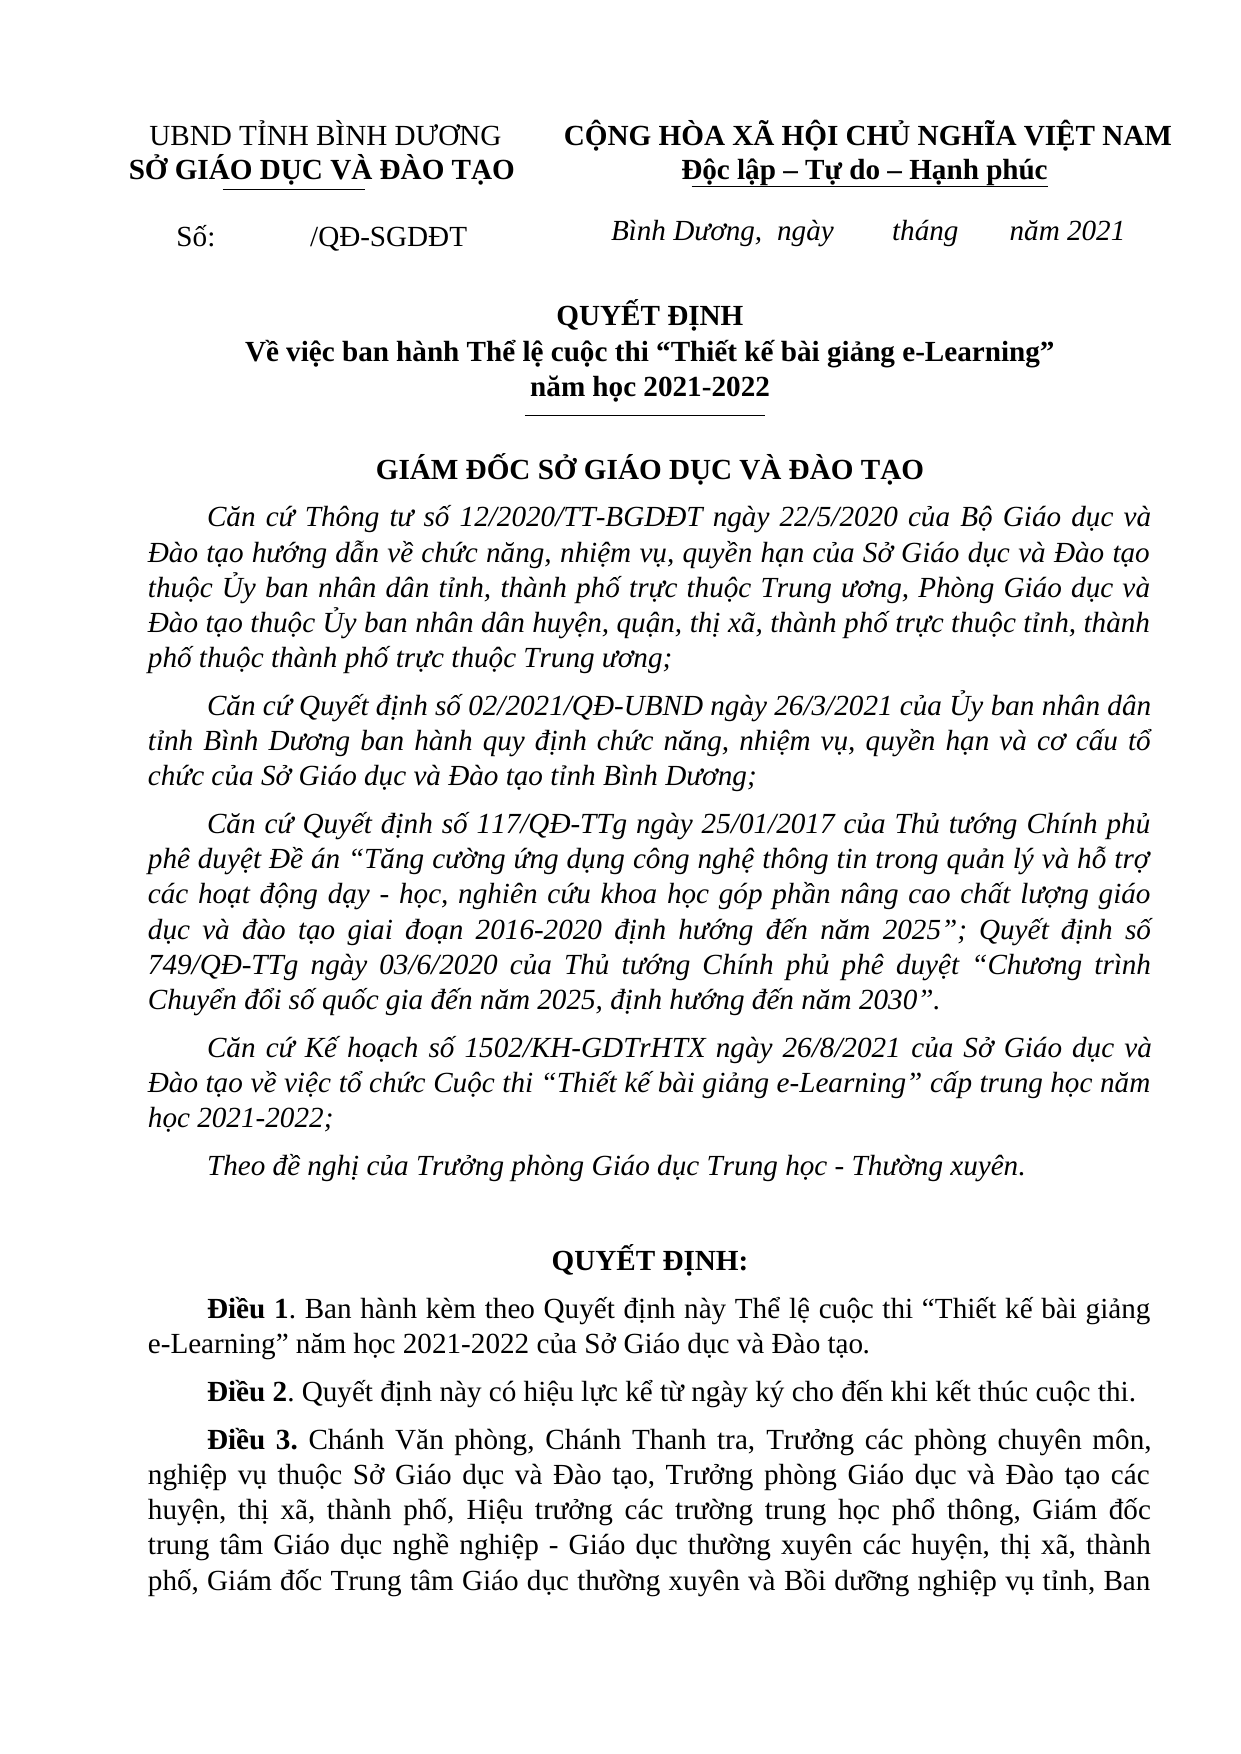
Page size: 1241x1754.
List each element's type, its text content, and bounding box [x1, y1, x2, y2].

text QUYẾT ĐỊNH: [148, 1243, 1152, 1277]
text Căn cứ Kế hoạch số 1502/KH-GDTrHTX ngày 26/8/2021 của Sở Giáo dục và Đào tạo về việc tổ chức Cuộc thi “Thiết kế bài giảng e-Learning” cấp trung học năm học 2021-2022; [148, 1030, 1152, 1134]
text QUYẾT ĐỊNH [148, 298, 1152, 332]
text GIÁM ĐỐC SỞ GIÁO DỤC VÀ ĐÀO TẠO [148, 417, 1152, 485]
text Căn cứ Thông tư số 12/2020/TT-BGDĐT ngày 22/5/2020 của Bộ Giáo dục và Đào tạo hướng dẫn về chức năng, nhiệm vụ, quyền hạn của Sở Giáo dục và Đào tạo thuộc Ủy ban nhân dân tỉnh, thành phố trực thuộc Trung ương, Phòng Giáo dục và Đào tạo thuộc Ủy ban nhân dân huyện, quận, thị xã, thành phố trực thuộc tỉnh, thành phố thuộc thành phố trực thuộc Trung ương; [148, 499, 1152, 674]
table_header CỘNG HÒA XÃ HỘI CHỦ NGHĨA VIỆT NAM Độc lập – Tự do – Hạnh phúc Bình Dương, ngày tháng năm 2021 [545, 118, 1191, 252]
text Căn cứ Quyết định số 02/2021/QĐ-UBND ngày 26/3/2021 của Ủy ban nhân dân tỉnh Bình Dương ban hành quy định chức năng, nhiệm vụ, quyền hạn và cơ cấu tổ chức của Sở Giáo dục và Đào tạo tỉnh Bình Dương; [148, 688, 1152, 723]
text Điều 2. Quyết định này có hiệu lực kể từ ngày ký cho đến khi kết thúc cuộc thi. [148, 1374, 1152, 1408]
text năm học 2021-2022 [148, 369, 1152, 402]
text Theo đề nghị của Trưởng phòng Giáo dục Trung học - Thường xuyên. [148, 1148, 1152, 1182]
table_header UBND TỈNH BÌNH DƯƠNG SỞ GIÁO DỤC VÀ ĐÀO TẠO Số: /QĐ-SGDĐT [98, 118, 545, 252]
text Về việc ban hành Thể lệ cuộc thi “Thiết kế bài giảng e-Learning” [148, 334, 1152, 367]
text Điều 1. Ban hành kèm theo Quyết định này Thể lệ cuộc thi “Thiết kế bài giảng e-Learning” năm học 2021-2022 của Sở Giáo dục và Đào tạo. [148, 1291, 1152, 1360]
text Căn cứ Quyết định số 117/QĐ-TTg ngày 25/01/2017 của Thủ tướng Chính phủ phê duyệt Đề án “Tăng cường ứng dụng công nghệ thông tin trong quản lý và hỗ trợ các hoạt động dạy - học, nghiên cứu khoa học góp phần nâng cao chất lượng giáo dục và đào tạo giai đoạn 2016-2020 định hướng đến năm 2025”; Quyết định số 749/QĐ-TTg ngày 03/6/2020 của Thủ tướng Chính phủ phê duyệt “Chương trình Chuyển đổi số quốc gia đến năm 2025, định hướng đến năm 2030”. [148, 806, 1152, 1016]
text Căn cứ Quyết định số 02/2021/QĐ-UBND ngày 26/3/2021 của Ủy ban nhân dân tỉnh Bình Dương ban hành quy định chức năng, nhiệm vụ, quyền hạn và cơ cấu tổ chức của Sở Giáo dục và Đào tạo tỉnh Bình Dương; [148, 757, 1152, 792]
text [148, 1422, 1152, 1596]
